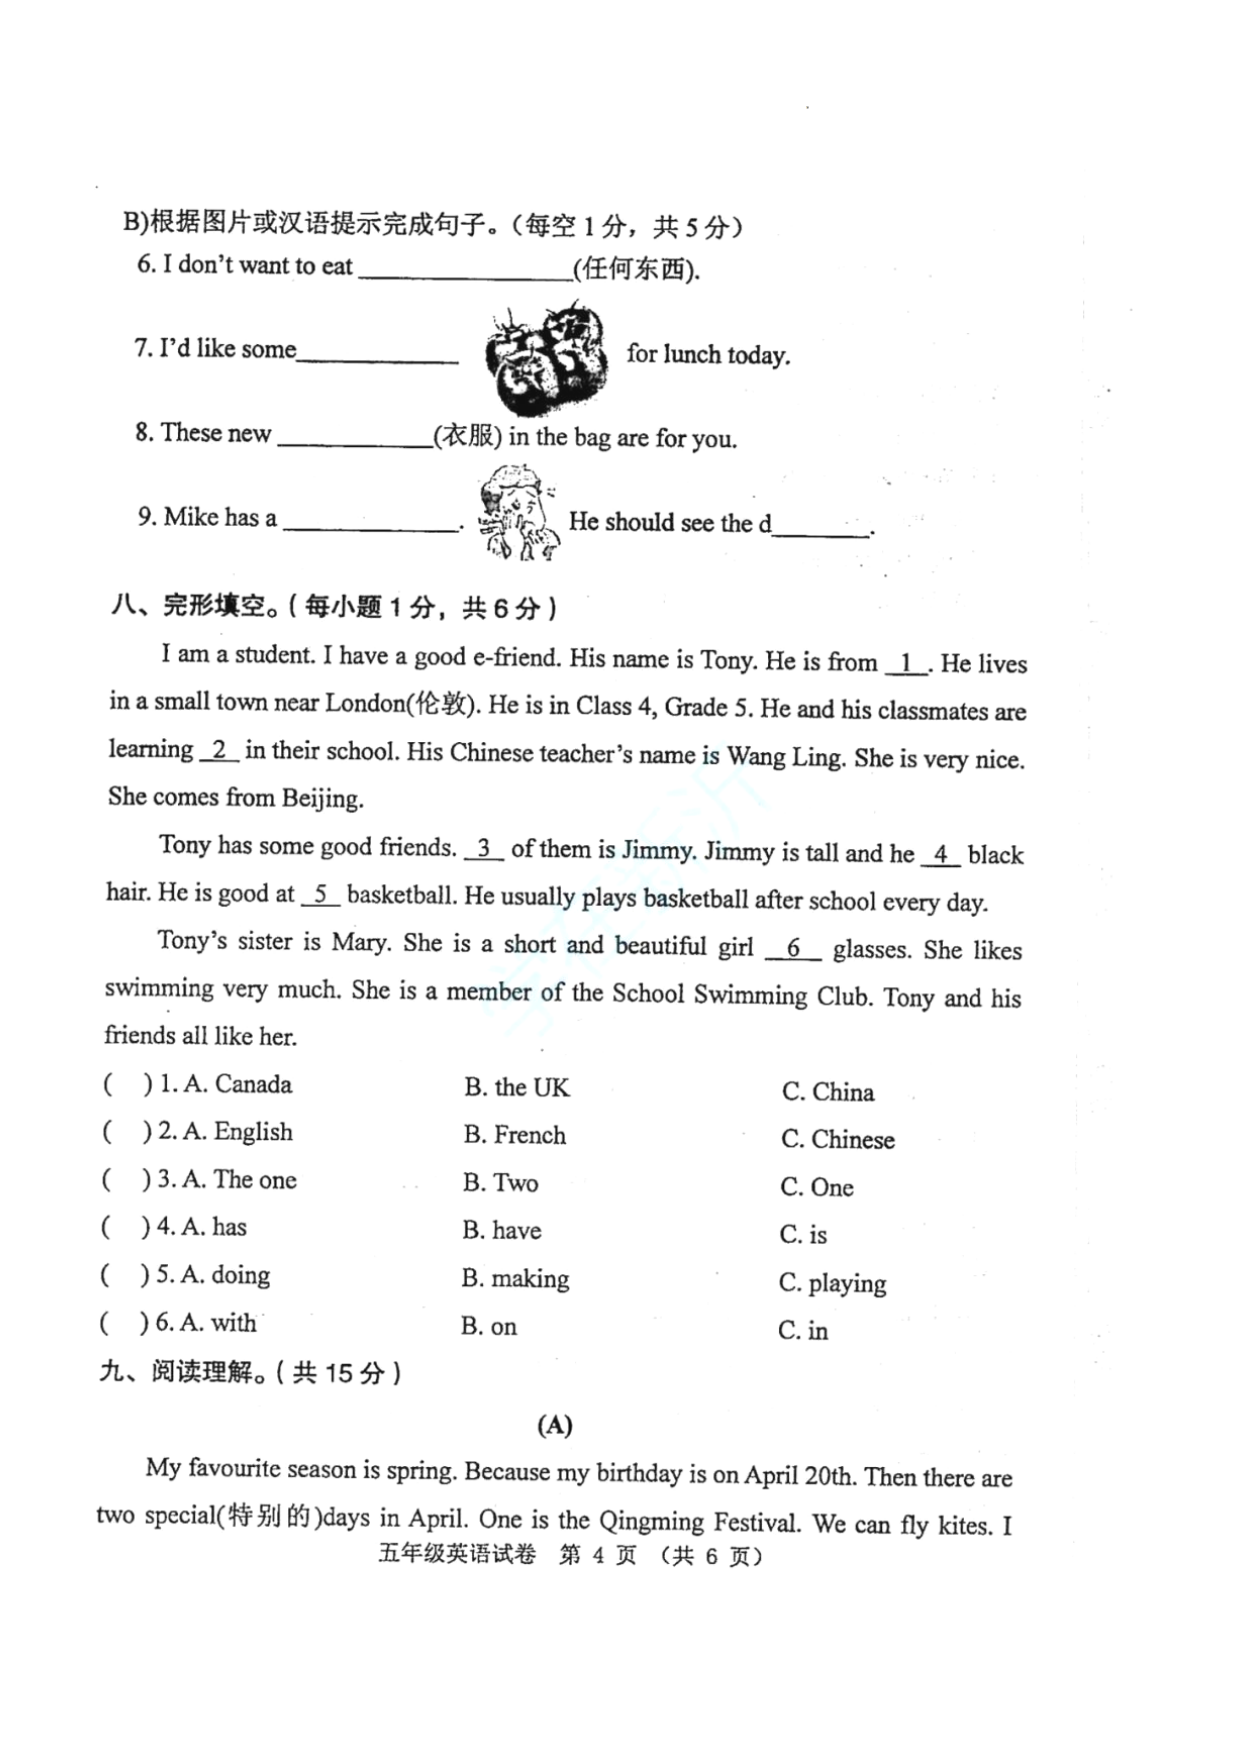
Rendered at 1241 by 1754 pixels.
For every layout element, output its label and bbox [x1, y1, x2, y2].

picture [75, 121, 1166, 1641]
